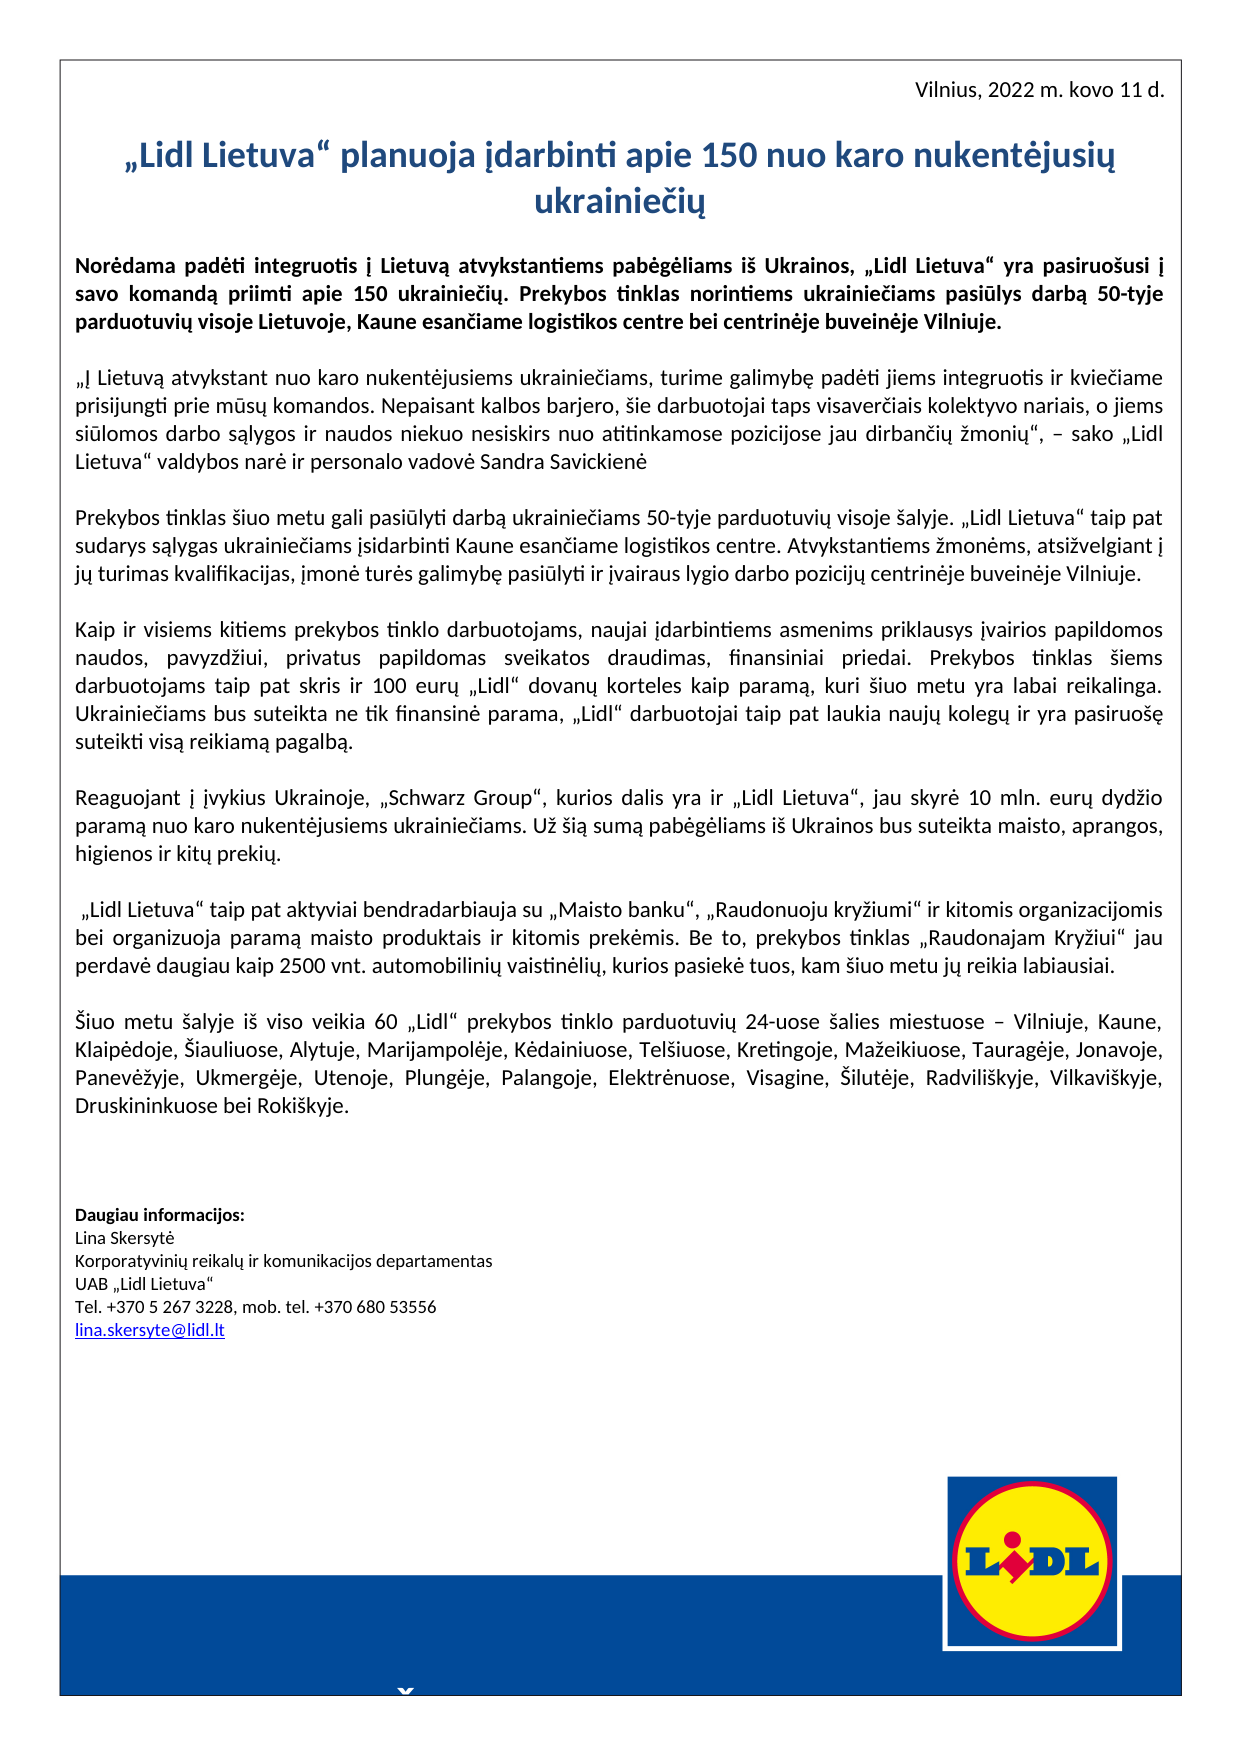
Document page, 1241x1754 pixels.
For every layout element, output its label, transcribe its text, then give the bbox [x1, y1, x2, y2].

text Šiuo metu šalyje iš viso veikia 60 „Lidl“ prekybos tinklo parduotuvių 24-uose šalies miestuose – Vilniuje, Kaune, Klaipėdoje, Šiauliuose, Alytuje, Marijampolėje, Kėdainiuose, Telšiuose, Kretingoje, Mažeikiuose, Tauragėje, Jonavoje, Panevėžyje, Ukmergėje, Utenoje, Plungėje, Palangoje, Elektrėnuose, Visagine, Šilutėje, Radviliškyje, Vilkaviškyje, Druskininkuose bei Rokiškyje. [75, 1007, 1165, 1119]
text Norėdama padėti integruotis į Lietuvą atvykstantiems pabėgėliams iš Ukrainos, „Lidl Lietuva“ yra pasiruošusi į savo komandą priimti apie 150 ukrainiečių. Prekybos tinklas norintiems ukrainiečiams pasiūlys darbą 50-tyje parduotuvių visoje Lietuvoje, Kaune esančiame logistikos centre bei centrinėje buveinėje Vilniuje. [75, 251, 1165, 335]
text „Lidl Lietuva“ planuoja įdarbinti apie 150 nuo karo nukentėjusių ukrainiečių [75, 131, 1165, 223]
text „Į Lietuvą atvykstant nuo karo nukentėjusiems ukrainiečiams, turime galimybę padėti jiems integruotis ir kviečiame prisijungti prie mūsų komandos. Nepaisant kalbos barjero, šie darbuotojai taps visaverčiais kolektyvo nariais, o jiems siūlomos darbo sąlygos ir naudos niekuo nesiskirs nuo atitinkamose pozicijose jau dirbančių žmonių“, – sako „Lidl Lietuva“ valdybos narė ir personalo vadovė Sandra Savickienė [75, 363, 1165, 475]
text Prekybos tinklas šiuo metu gali pasiūlyti darbą ukrainiečiams 50-tyje parduotuvių visoje šalyje. „Lidl Lietuva“ taip pat sudarys sąlygas ukrainiečiams įsidarbinti Kaune esančiame logistikos centre. Atvykstantiems žmonėms, atsižvelgiant į jų turimas kvalifikacijas, įmonė turės galimybę pasiūlyti ir įvairaus lygio darbo pozicijų centrinėje buveinėje Vilniuje. [75, 503, 1165, 587]
text Kaip ir visiems kitiems prekybos tinklo darbuotojams, naujai įdarbintiems asmenims priklausys įvairios papildomos naudos, pavyzdžiui, privatus papildomas sveikatos draudimas, finansiniai priedai. Prekybos tinklas šiems darbuotojams taip pat skris ir 100 eurų „Lidl“ dovanų korteles kaip paramą, kuri šiuo metu yra labai reikalinga. Ukrainiečiams bus suteikta ne tik finansinė parama, „Lidl“ darbuotojai taip pat laukia naujų kolegų ir yra pasiruošę suteikti visą reikiamą pagalbą. [75, 615, 1165, 755]
text Vilnius, 2022 m. kovo 11 d. [75, 75, 1165, 103]
text Daugiau informacijos: Lina Skersytė Korporatyvinių reikalų ir komunikacijos departamentas UAB „Lidl Lietuva“ Tel. +370 5 267 3228, mob. tel. +370 680 53556 lina.skersyte@lidl.lt [75, 1203, 1165, 1341]
picture [0, 0, 1241, 1754]
text „Lidl Lietuva“ taip pat aktyviai bendradarbiauja su „Maisto banku“, „Raudonuoju kryžiumi“ ir kitomis organizacijomis bei organizuoja paramą maisto produktais ir kitomis prekėmis. Be to, prekybos tinklas „Raudonajam Kryžiui“ jau perdavė daugiau kaip 2500 vnt. automobilinių vaistinėlių, kurios pasiekė tuos, kam šiuo metu jų reikia labiausiai. [75, 895, 1165, 979]
text Reaguojant į įvykius Ukrainoje, „Schwarz Group“, kurios dalis yra ir „Lidl Lietuva“, jau skyrė 10 mln. eurų dydžio paramą nuo karo nukentėjusiems ukrainiečiams. Už šią sumą pabėgėliams iš Ukrainos bus suteikta maisto, aprangos, higienos ir kitų prekių. [75, 783, 1165, 867]
